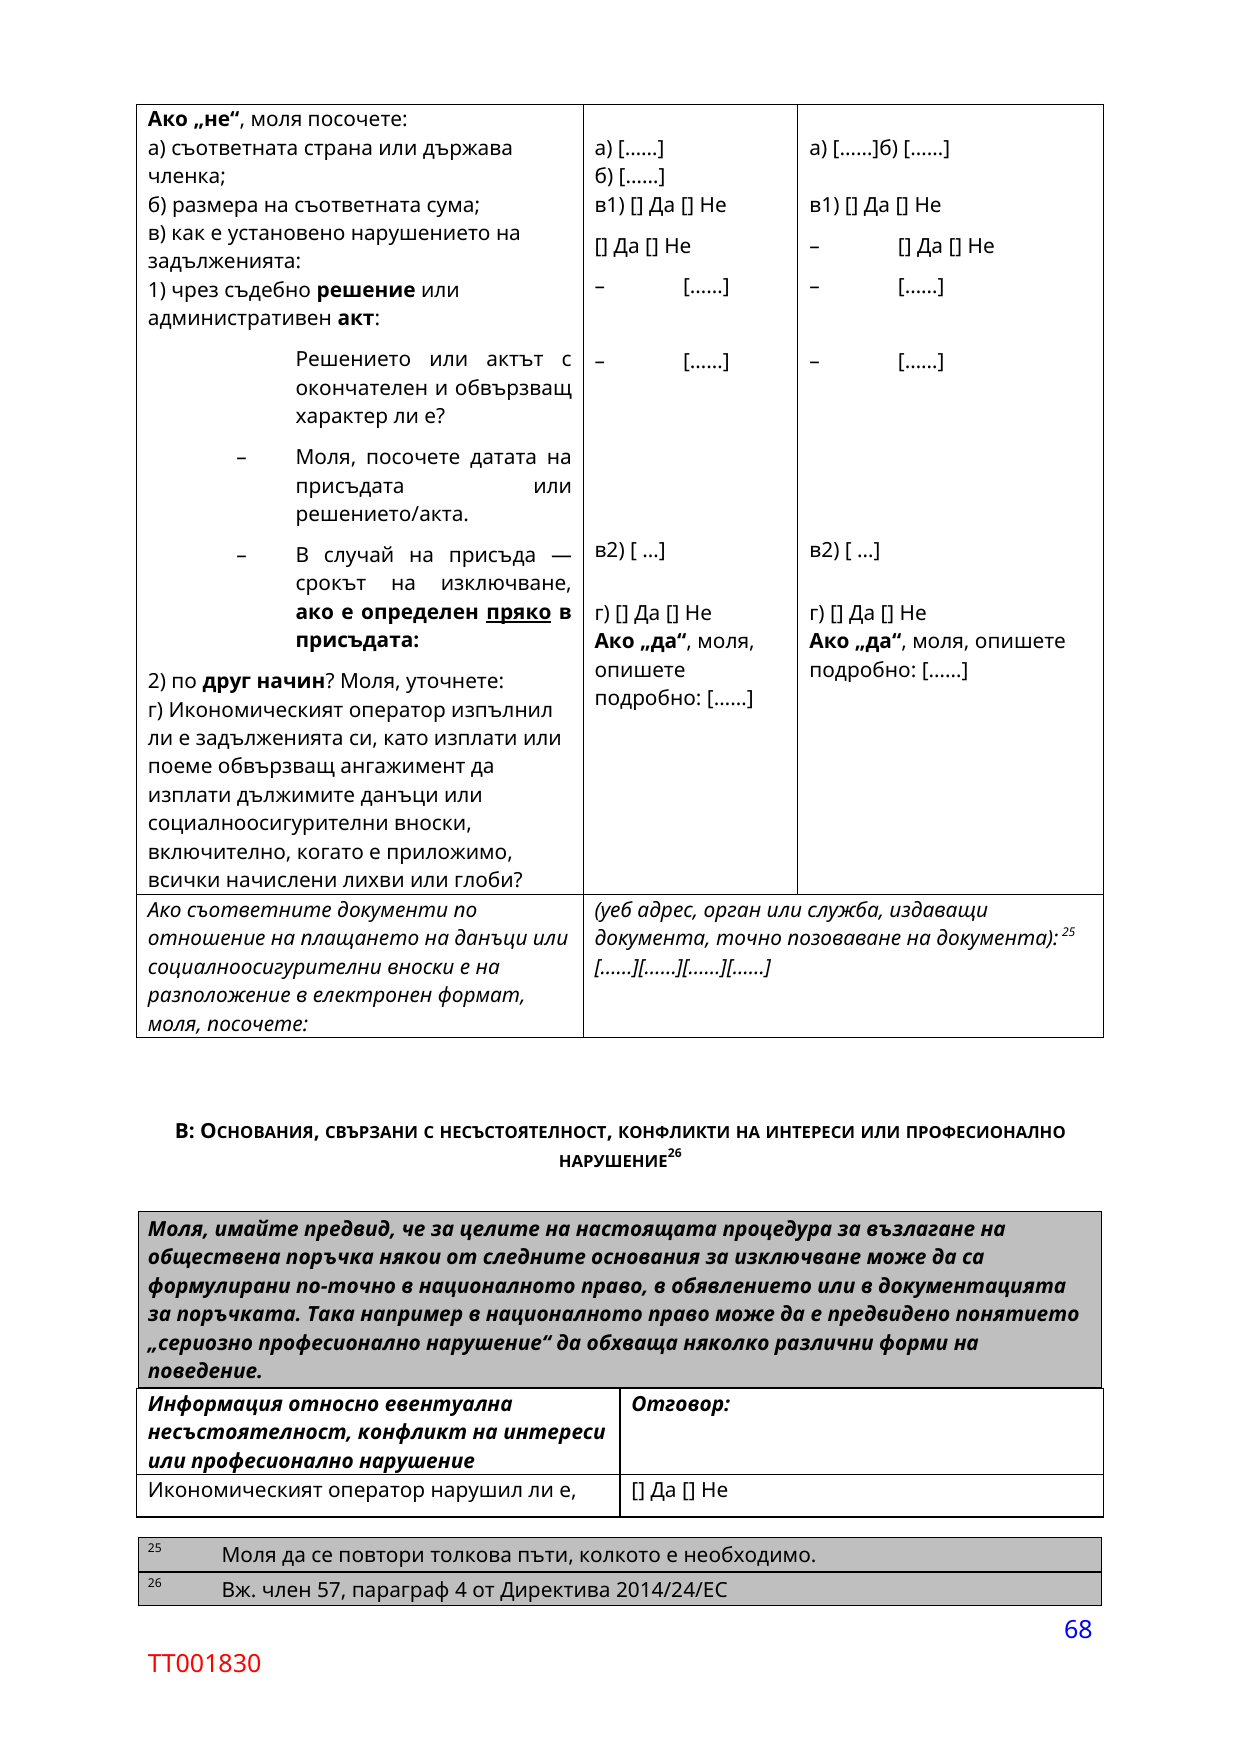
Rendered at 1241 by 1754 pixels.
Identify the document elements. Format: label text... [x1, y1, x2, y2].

table_cell Ако „не“, моля посочете: а) съответната страна или държава членка; б) размера на съответната сума; в) как е установено нарушението на задълженията: 1) чрез съдебно решение или административен акт: Решението или актът с окончателен и обвързващ характер ли е? Моля, посочете датата на присъдата или решението/акта. В случай на присъда — срокът на изключване, ако е определен пряко в присъдата: 2) по друг начин? Моля, уточнете: г) Икономическият оператор изпълнил ли е задълженията си, като изплати или поеме обвързващ ангажимент да изплати дължимите данъци или социалноосигурителни вноски, включително, когато е приложимо, всички начислени лихви или глоби? [137, 105, 583, 894]
text Моля, имайте предвид, че за целите на настоящата процедура за възлагане на обществена поръчка някои от следните основания за изключване може да са формулирани по-точно в националното право, в обявлението или в документацията за поръчката. Така например в националното право може да е предвидено понятието „сериозно професионално нарушение“ да обхваща няколко различни форми на поведение. [139, 1212, 1101, 1387]
table_header Информация относно евентуална несъстоятелност, конфликт на интереси или професионално нарушение [137, 1389, 619, 1474]
table_cell [] Да [] Не [621, 1475, 1103, 1516]
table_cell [137, 1475, 619, 1516]
text В: Основания, свързани с несъстоятелност, конфликти на интереси или професионално нарушение [148, 1117, 1092, 1173]
table_cell (уеб адрес, орган или служба, издаващи документа, точно позоваване на документа): [……][……][……][……] [584, 895, 1103, 1037]
table_cell a) [……] б) [……] в1) [] Да [] Не [] Да [] Не [……] [……] в2) [ …] г) [] Да [] Не Ако „да“, моля, опишете подробно: [……] [584, 105, 797, 894]
table_header Отговор: [621, 1389, 1103, 1474]
table_cell a) [……]б) [……] в1) [] Да [] Не [] Да [] Не [……] [……] в2) [ …] г) [] Да [] Не Ако „да“, моля, опишете подробно: [……] [798, 105, 1103, 894]
table_cell Ако съответните документи по отношение на плащането на данъци или социалноосигурителни вноски е на разположение в електронен формат, моля, посочете: [137, 895, 583, 1037]
